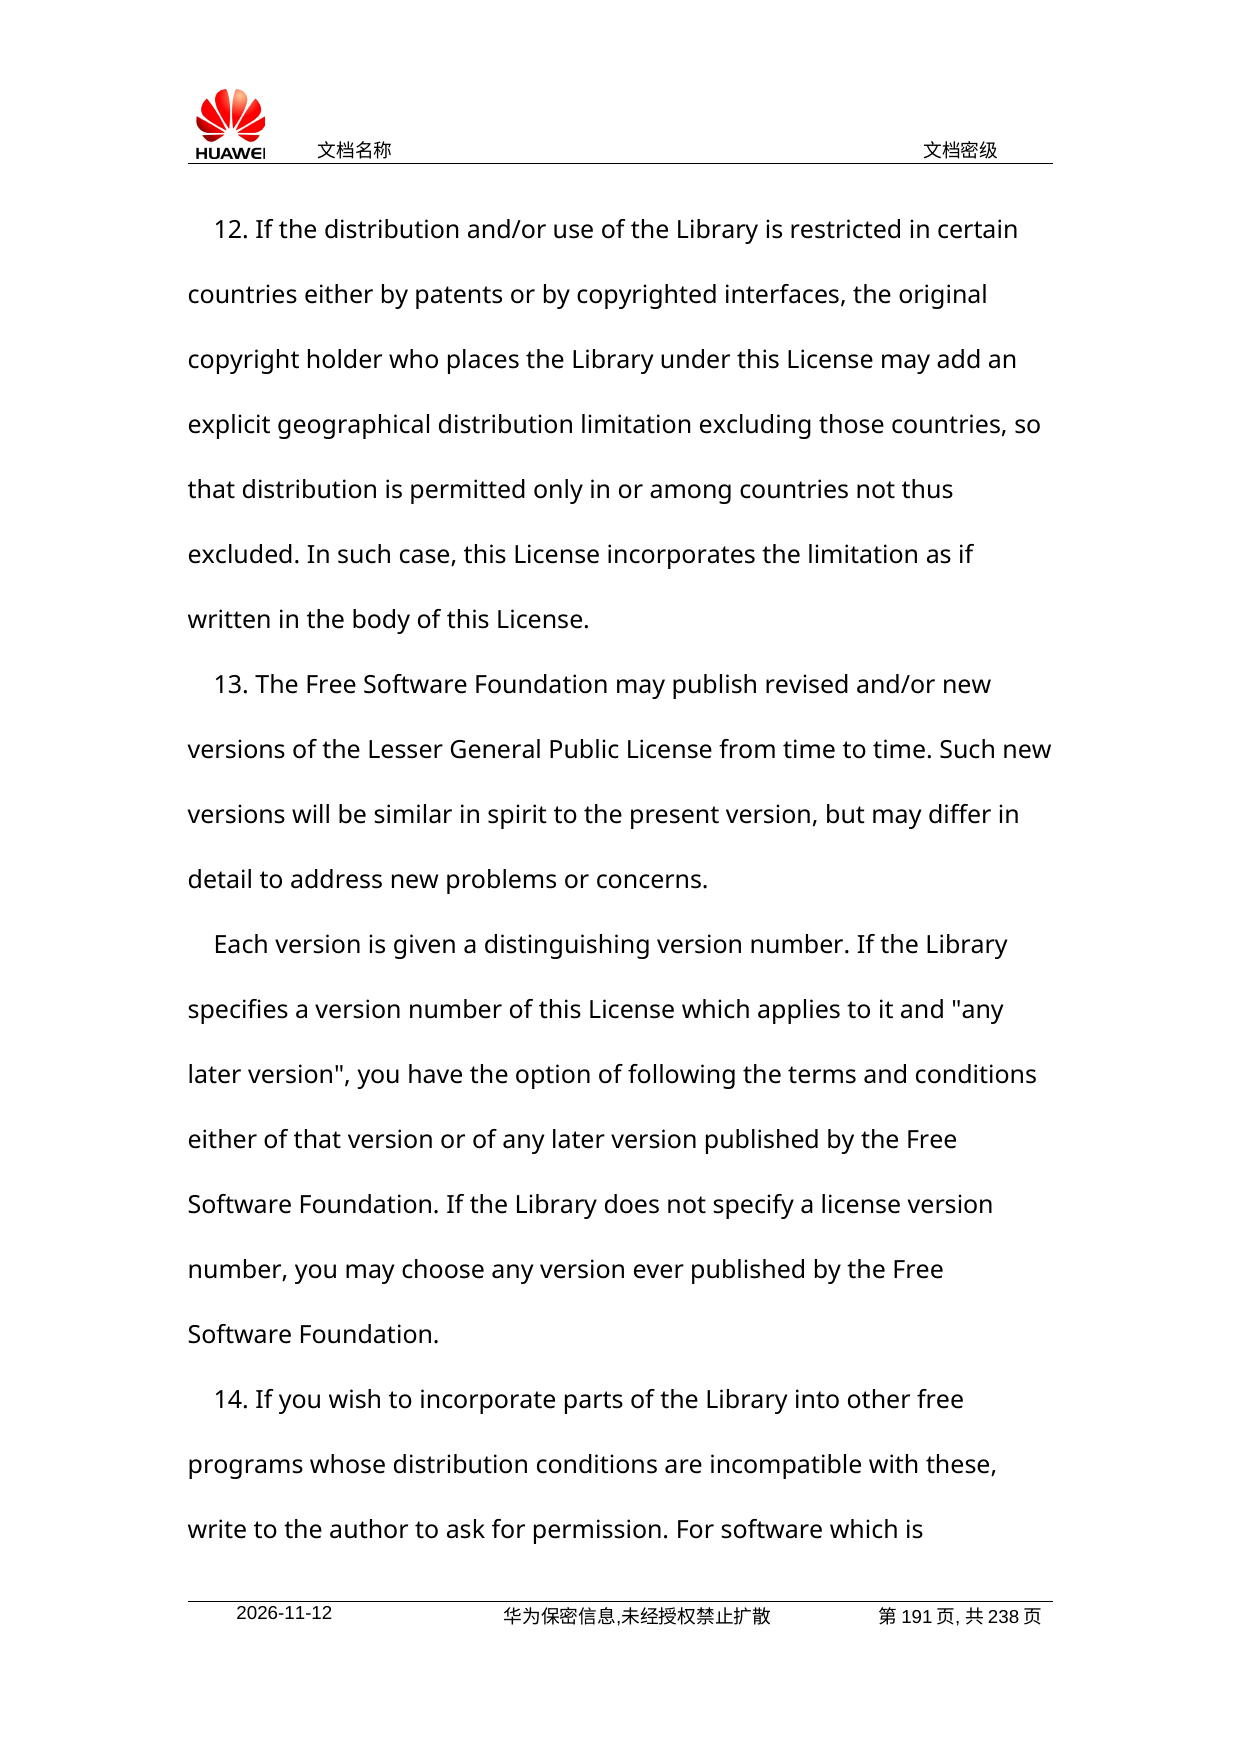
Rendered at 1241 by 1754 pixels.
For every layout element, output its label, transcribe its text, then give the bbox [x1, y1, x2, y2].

text Each version is given a distinguishing version number. If the Library specifies a version number of this License which applies to it and "any later version", you have the option of following the terms and conditions either of that version or of any later version published by the Free Software Foundation. If the Library does not specify a license version number, you may choose any version ever published by the Free Software Foundation. [187, 911, 1053, 1366]
picture [196, 89, 265, 159]
text 12. If the distribution and/or use of the Library is restricted in certain countries either by patents or by copyrighted interfaces, the original copyright holder who places the Library under this License may add an explicit geographical distribution limitation excluding those countries, so that distribution is permitted only in or among countries not thus excluded. In such case, this License incorporates the limitation as if written in the body of this License. [187, 196, 1053, 651]
text 13. The Free Software Foundation may publish revised and/or new versions of the Lesser General Public License from time to time. Such new versions will be similar in spirit to the present version, but may differ in detail to address new problems or concerns. [187, 651, 1053, 911]
